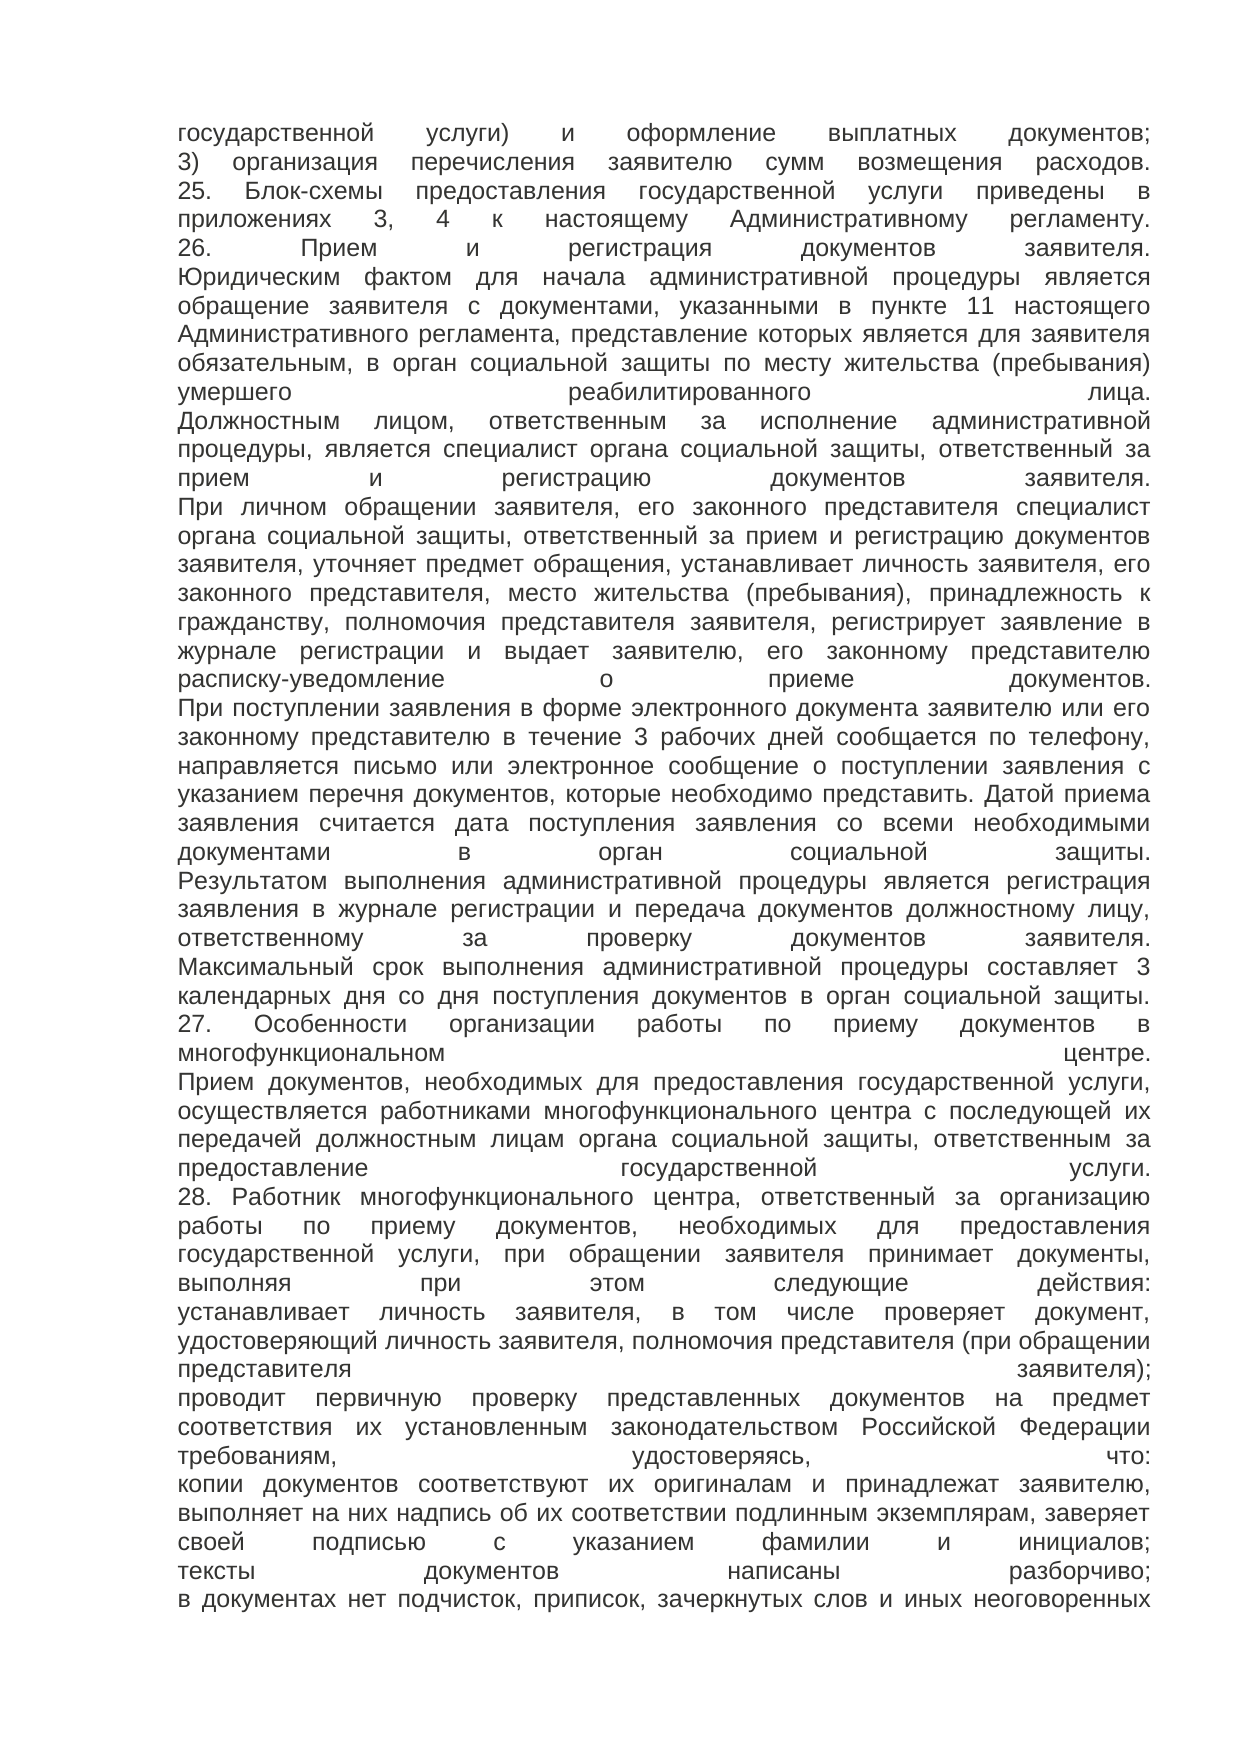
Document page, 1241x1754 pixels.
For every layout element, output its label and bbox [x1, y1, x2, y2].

text [177, 118, 1152, 1613]
